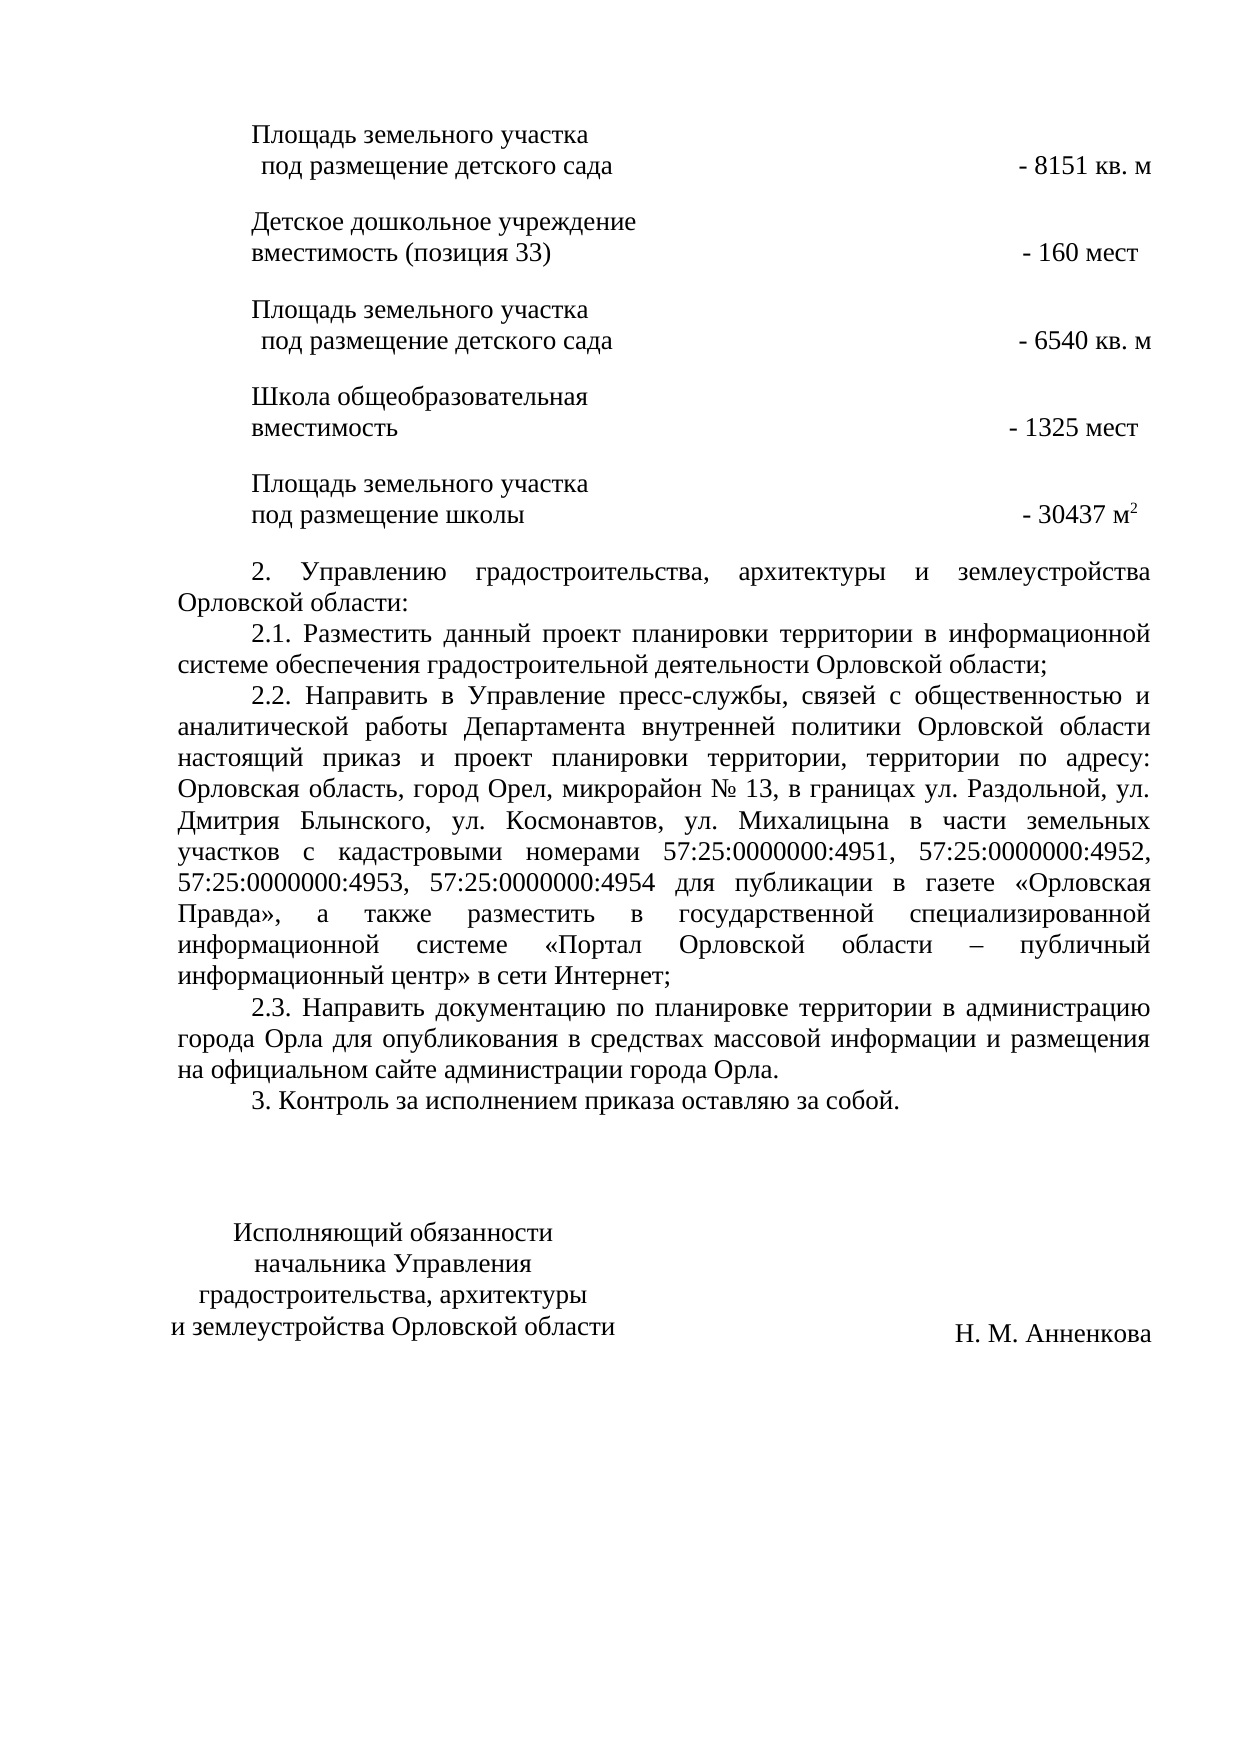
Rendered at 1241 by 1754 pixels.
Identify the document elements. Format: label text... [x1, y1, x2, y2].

text под размещение школы - 30437 м2 [251, 498, 1152, 529]
text 2.2. Направить в Управление пресс-службы, связей с общественностью и аналитической работы Департамента внутренней политики Орловской области настоящий приказ и проект планировки территории, территории по адресу: Орловская область, город Орел, микрорайон № 13, в границах ул. Раздольной, ул. Дмитрия Блынского, ул. Космонавтов, ул. Михалицына в части земельных участков с кадастровыми номерами 57:25:0000000:4951, 57:25:0000000:4952, 57:25:0000000:4953, 57:25:0000000:4954 для публикации в газете «Орловская Правда», а также разместить в государственной специализированной информационной системе «Портал Орловской области – публичный информационный центр» в сети Интернет; [177, 679, 1152, 991]
table_header Н. М. Анненкова [635, 1209, 1163, 1348]
text Площадь земельного участка [251, 293, 1152, 324]
text под размещение детского сада - 6540 кв. м [251, 324, 1152, 355]
text Площадь земельного участка [251, 118, 1152, 149]
text 3. Контроль за исполнением приказа оставляю за собой. [177, 1084, 1152, 1115]
text вместимость (позиция 33) - 160 мест [251, 237, 1152, 268]
table_header Исполняющий обязанности начальника Управления градостроительства, архитектуры и землеустройства Орловской области [166, 1209, 635, 1348]
text Площадь земельного участка [251, 467, 1152, 498]
text Детское дошкольное учреждение [251, 205, 1152, 237]
text 2. Управлению градостроительства, архитектуры и землеустройства Орловской области: [177, 554, 1152, 617]
text 2.1. Разместить данный проект планировки территории в информационной системе обеспечения градостроительной деятельности Орловской области; [177, 617, 1152, 679]
text 2.3. Направить документацию по планировке территории в администрацию города Орла для опубликования в средствах массовой информации и размещения на официальном сайте администрации города Орла. [177, 991, 1152, 1084]
text под размещение детского сада - 8151 кв. м [251, 149, 1152, 180]
text Школа общеобразовательная [251, 380, 1152, 411]
text вместимость - 1325 мест [251, 411, 1152, 442]
